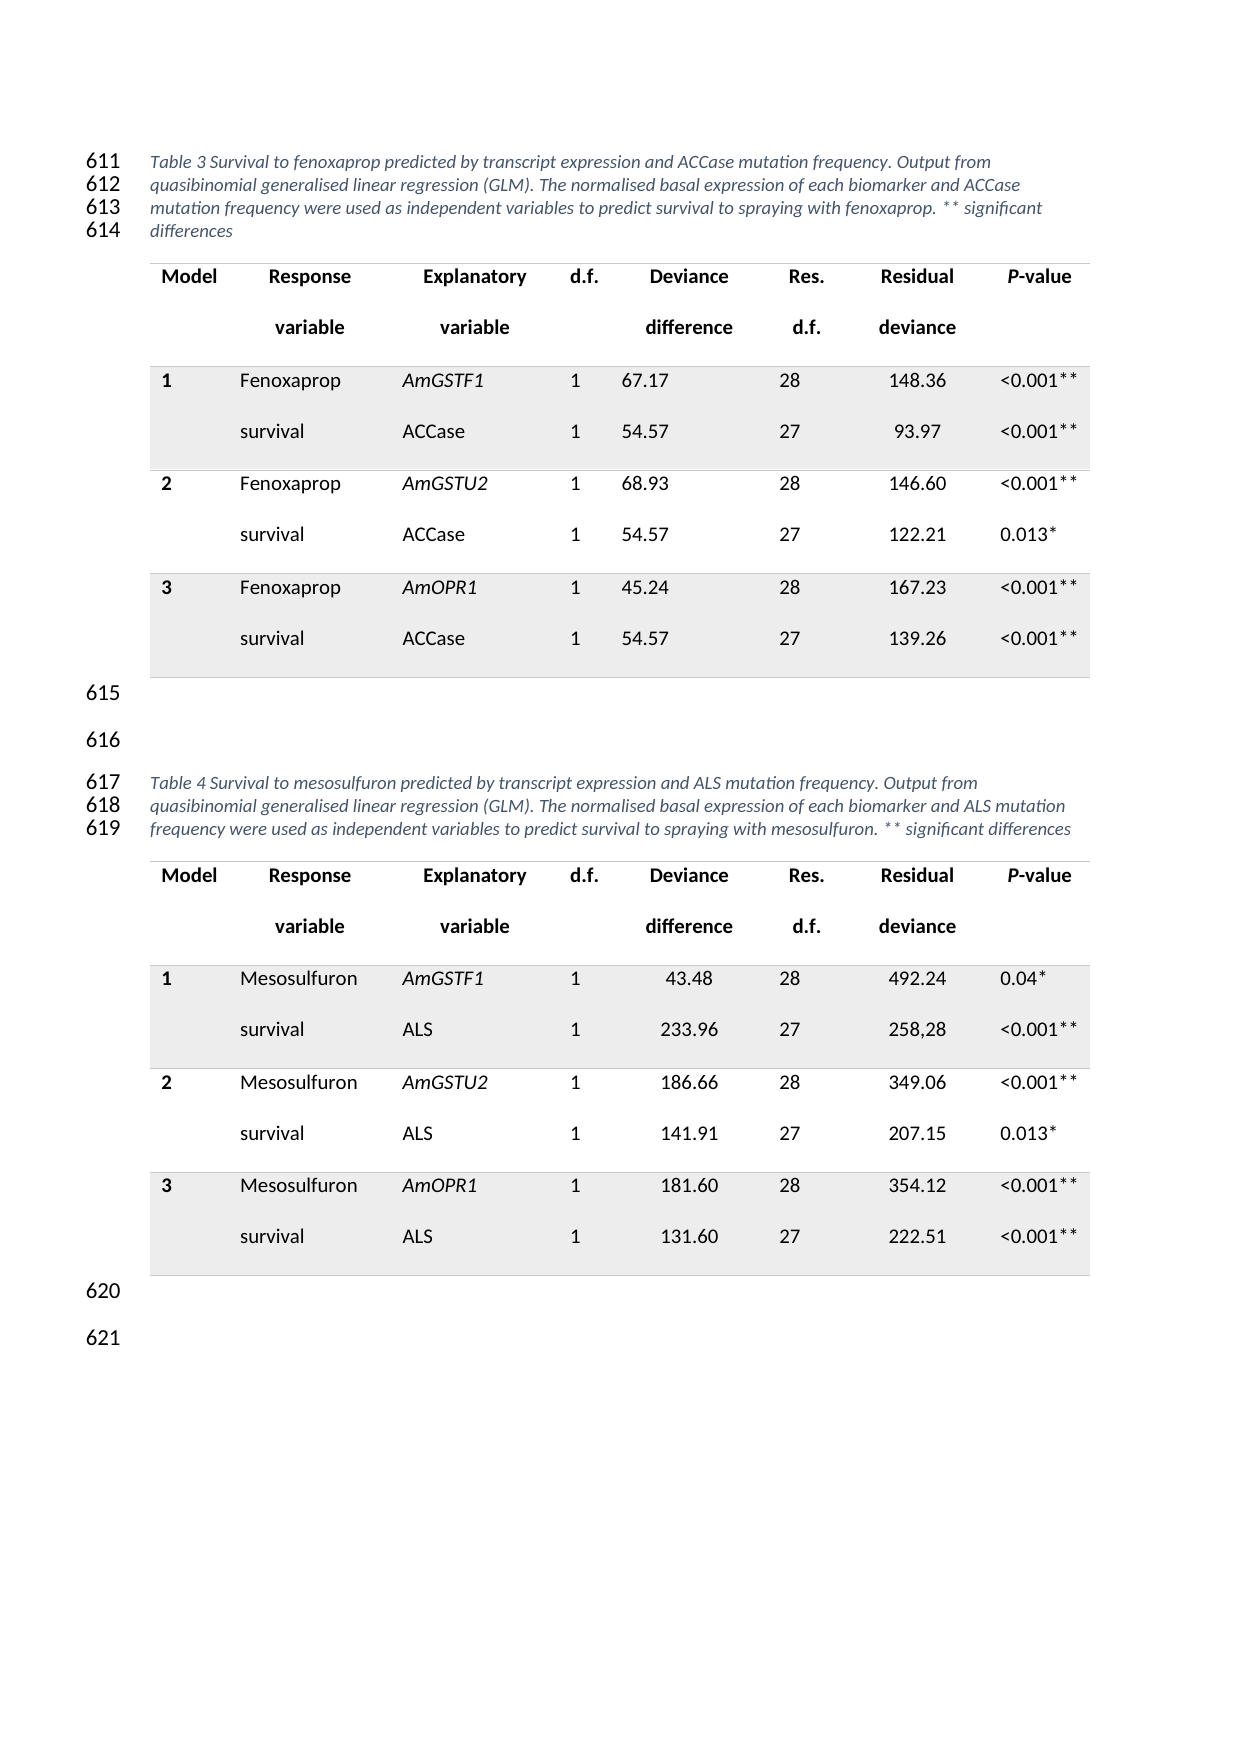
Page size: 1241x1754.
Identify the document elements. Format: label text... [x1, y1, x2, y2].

table_cell 492.24 258,28 [846, 966, 989, 1068]
table_header Model [150, 862, 229, 964]
table_cell 28 27 [768, 574, 846, 677]
table_cell 28 27 [768, 1069, 846, 1172]
table_cell Mesosulfuron survival [229, 1069, 391, 1172]
table_cell AmGSTF1 ALS [391, 966, 559, 1068]
table_cell 1 1 [559, 574, 610, 677]
table_cell AmOPR1 ALS [391, 1173, 559, 1275]
table_cell 1 1 [559, 1069, 610, 1172]
table_cell <0.001** <0.001** [989, 574, 1090, 677]
table_cell 67.17 54.57 [610, 367, 768, 469]
table_header Deviance difference [610, 264, 768, 366]
table_cell 1 [150, 966, 229, 1068]
table_cell 1 1 [559, 471, 610, 573]
table_cell Mesosulfuron survival [229, 1173, 391, 1275]
table_cell 0.04* <0.001** [989, 966, 1090, 1068]
table_cell 28 27 [768, 1173, 846, 1275]
table_cell Mesosulfuron survival [229, 966, 391, 1068]
table_header Explanatory variable [391, 862, 559, 964]
table_header d.f. [559, 862, 610, 964]
table_cell 349.06 207.15 [846, 1069, 989, 1172]
table_cell Fenoxaprop survival [229, 471, 391, 573]
table_cell AmGSTF1 ACCase [391, 367, 559, 469]
table_cell 181.60 131.60 [610, 1173, 768, 1275]
table_header P-value [989, 264, 1090, 366]
table_cell 167.23 139.26 [846, 574, 989, 677]
table_header Response variable [229, 862, 391, 964]
table_cell <0.001** <0.001** [989, 1173, 1090, 1275]
table_cell AmGSTU2 ALS [391, 1069, 559, 1172]
table_header Explanatory variable [391, 264, 559, 366]
table_cell 1 1 [559, 1173, 610, 1275]
table_cell 148.36 93.97 [846, 367, 989, 469]
table_cell 45.24 54.57 [610, 574, 768, 677]
table_cell 186.66 141.91 [610, 1069, 768, 1172]
table_cell Fenoxaprop survival [229, 574, 391, 677]
text Table 3 Survival to fenoxaprop predicted by transcript expression and ACCase mutation frequency. Output from quasibinomial generalised linear regression (GLM). The normalised basal expression of each biomarker and ACCase mutation frequency were used as independent variables to predict survival to spraying with fenoxaprop. ** significant differences [150, 150, 1090, 242]
table_header Residual deviance [846, 862, 989, 964]
table_header Res. d.f. [768, 862, 846, 964]
table_cell 1 [150, 367, 229, 469]
table_cell 3 [150, 1173, 229, 1275]
table_header Response variable [229, 264, 391, 366]
table_cell 68.93 54.57 [610, 471, 768, 573]
table_cell <0.001** 0.013* [989, 1069, 1090, 1172]
table_header P-value [989, 862, 1090, 964]
table_cell 28 27 [768, 966, 846, 1068]
table_header d.f. [559, 264, 610, 366]
table_cell AmOPR1 ACCase [391, 574, 559, 677]
table_header Residual deviance [846, 264, 989, 366]
table_cell <0.001** 0.013* [989, 471, 1090, 573]
table_cell 28 27 [768, 367, 846, 469]
table_cell Fenoxaprop survival [229, 367, 391, 469]
table_cell 3 [150, 574, 229, 677]
table_cell 1 1 [559, 367, 610, 469]
text Table 4 Survival to mesosulfuron predicted by transcript expression and ALS mutation frequency. Output from quasibinomial generalised linear regression (GLM). The normalised basal expression of each biomarker and ALS mutation frequency were used as independent variables to predict survival to spraying with mesosulfuron. ** significant differences [150, 771, 1090, 840]
table_cell 28 27 [768, 471, 846, 573]
table_cell 2 [150, 471, 229, 573]
table_header Res. d.f. [768, 264, 846, 366]
table_cell 354.12 222.51 [846, 1173, 989, 1275]
table_cell 1 1 [559, 966, 610, 1068]
table_cell 2 [150, 1069, 229, 1172]
table_header Model [150, 264, 229, 366]
table_cell <0.001** <0.001** [989, 367, 1090, 469]
table_cell AmGSTU2 ACCase [391, 471, 559, 573]
table_header Deviance difference [610, 862, 768, 964]
table_cell 43.48 233.96 [610, 966, 768, 1068]
table_cell 146.60 122.21 [846, 471, 989, 573]
